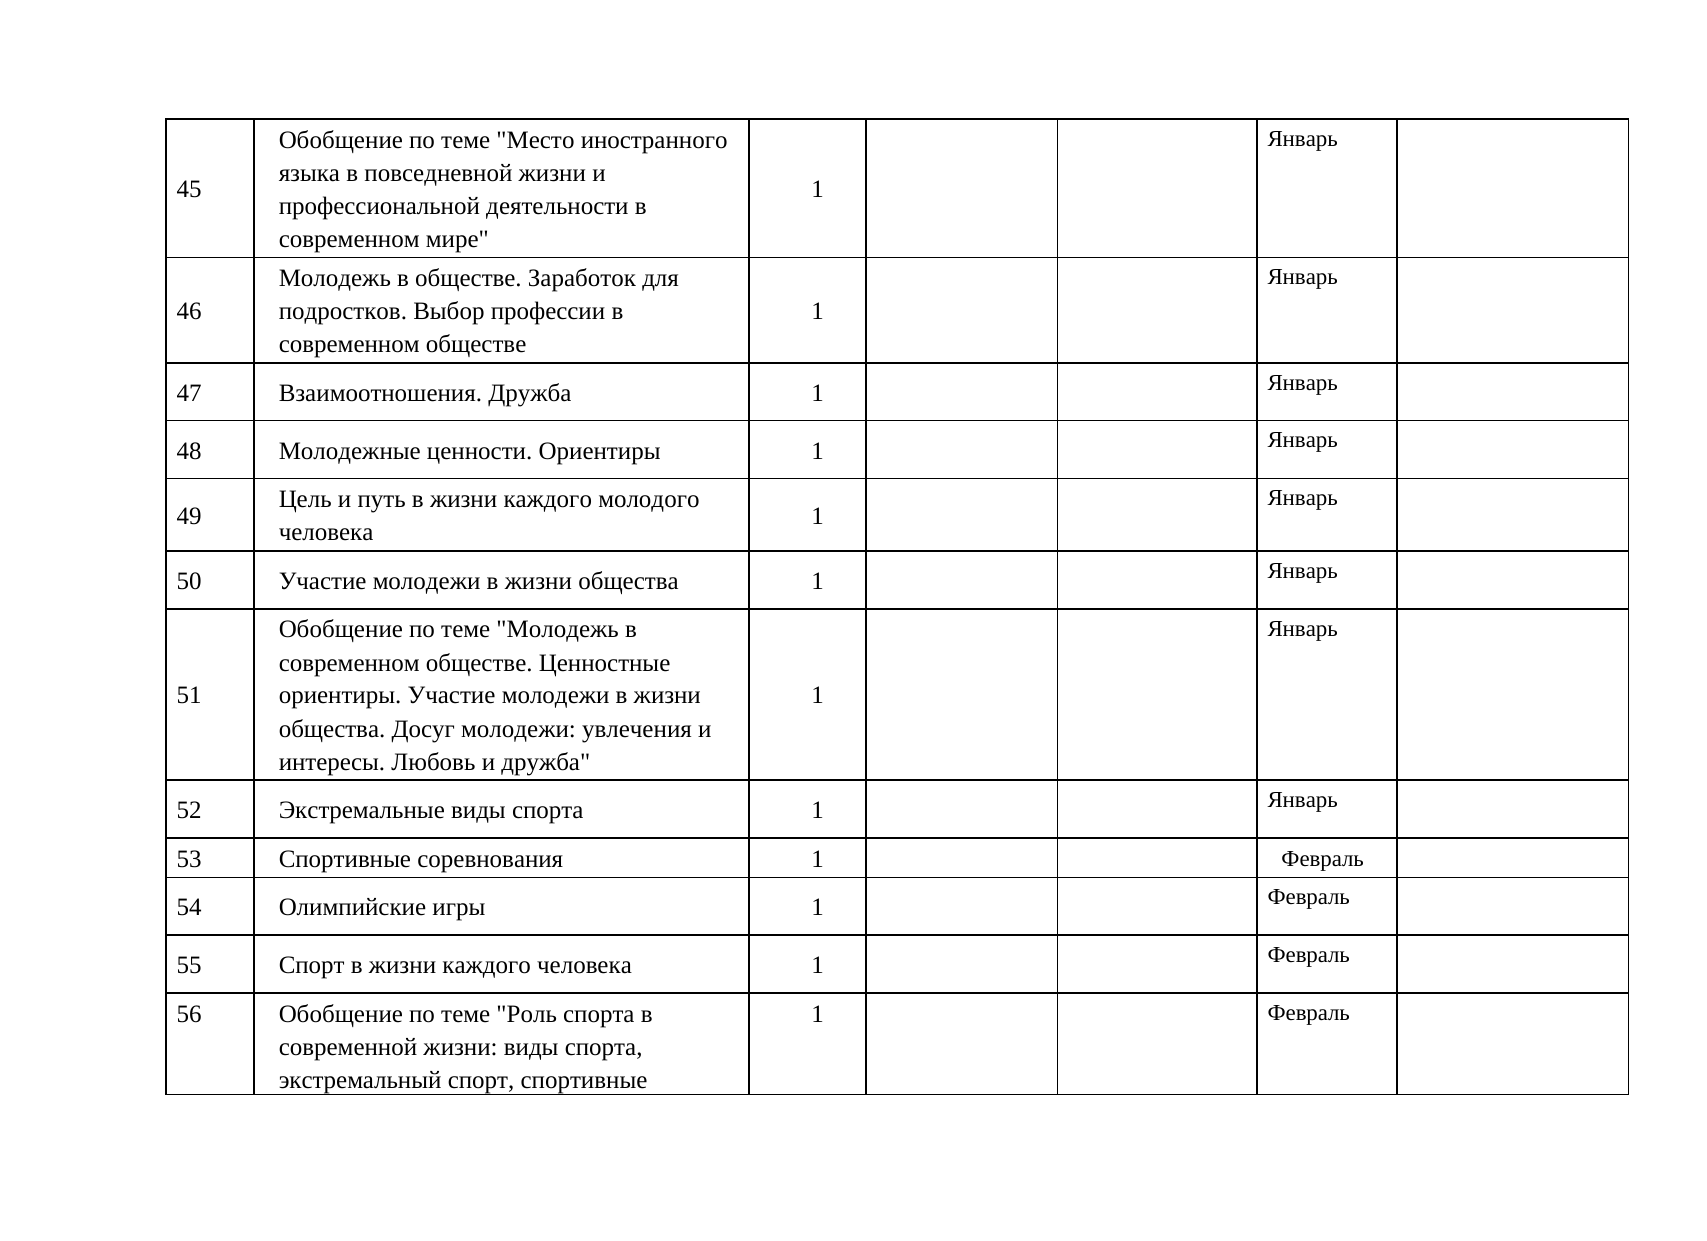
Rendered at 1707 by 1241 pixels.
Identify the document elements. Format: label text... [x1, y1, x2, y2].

table_cell 47 [167, 364, 253, 420]
table_cell [1058, 552, 1256, 608]
table_cell [1398, 258, 1628, 362]
table_cell Январь [1258, 610, 1396, 779]
table_cell 54 [167, 878, 253, 934]
table_cell Молодежь в обществе. Заработок для подростков. Выбор профессии в современном обществе [255, 258, 748, 362]
table_cell Январь [1258, 421, 1396, 478]
table_cell [1398, 479, 1628, 550]
table_cell Февраль [1258, 994, 1396, 1094]
table_cell Обобщение по теме "Молодежь в современном обществе. Ценностные ориентиры. Участие молодежи в жизни общества. Досуг молодежи: увлечения и интересы. Любовь и дружба" [255, 610, 748, 779]
table_cell [867, 878, 1057, 934]
table_cell [1058, 994, 1256, 1094]
table_cell [1058, 936, 1256, 992]
table_cell [1398, 421, 1628, 478]
table_cell 1 [750, 839, 865, 876]
table_cell [867, 781, 1057, 837]
table_cell 55 [167, 936, 253, 992]
table_cell [867, 258, 1057, 362]
table_cell [1398, 552, 1628, 608]
table_cell 1 [750, 364, 865, 420]
table_cell [867, 994, 1057, 1094]
table_cell Февраль [1258, 878, 1396, 934]
table_cell Январь [1258, 258, 1396, 362]
table_cell 1 [750, 878, 865, 934]
table_cell 50 [167, 552, 253, 608]
table_cell Январь [1258, 120, 1396, 257]
table_cell Январь [1258, 781, 1396, 837]
table_cell Экстремальные виды спорта [255, 781, 748, 837]
table_cell Цель и путь в жизни каждого молодого человека [255, 479, 748, 550]
table_cell 1 [750, 610, 865, 779]
table_cell [1058, 364, 1256, 420]
table_cell 1 [750, 479, 865, 550]
table_cell 45 [167, 120, 253, 257]
table_cell 1 [750, 781, 865, 837]
table_cell Спорт в жизни каждого человека [255, 936, 748, 992]
table_cell [867, 364, 1057, 420]
table_cell Обобщение по теме "Место иностранного языка в повседневной жизни и профессиональной деятельности в современном мире" [255, 120, 748, 257]
table_cell [867, 421, 1057, 478]
table_cell Олимпийские игры [255, 878, 748, 934]
table_cell [1398, 878, 1628, 934]
table_cell [1058, 258, 1256, 362]
table_cell [867, 610, 1057, 779]
table_cell Спортивные соревнования [255, 839, 748, 876]
table_cell 51 [167, 610, 253, 779]
table_cell 1 [750, 936, 865, 992]
table_cell [1398, 839, 1628, 876]
table_cell 1 [750, 120, 865, 257]
table_cell Молодежные ценности. Ориентиры [255, 421, 748, 478]
table_cell [1398, 781, 1628, 837]
table_cell [1058, 781, 1256, 837]
table_cell 53 [167, 839, 253, 876]
table_cell Февраль [1258, 936, 1396, 992]
table_cell [867, 479, 1057, 550]
table_cell 1 [750, 258, 865, 362]
table_cell 56 [167, 994, 253, 1094]
table_cell 1 [750, 421, 865, 478]
table_cell [1398, 994, 1628, 1094]
table_cell Январь [1258, 364, 1396, 420]
table_cell 1 [750, 994, 865, 1094]
table_cell [1398, 364, 1628, 420]
table_cell [867, 120, 1057, 257]
table_cell [867, 839, 1057, 876]
table_cell [1398, 610, 1628, 779]
table_cell [1058, 839, 1256, 876]
table_cell 49 [167, 479, 253, 550]
table_cell [1058, 610, 1256, 779]
table_cell [1398, 936, 1628, 992]
table_cell Участие молодежи в жизни общества [255, 552, 748, 608]
table_cell 46 [167, 258, 253, 362]
table_cell [867, 552, 1057, 608]
table_cell Взаимоотношения. Дружба [255, 364, 748, 420]
table_cell Февраль [1258, 839, 1396, 876]
table_cell 48 [167, 421, 253, 478]
table_cell Январь [1258, 552, 1396, 608]
table_cell [1058, 479, 1256, 550]
table_cell [1058, 120, 1256, 257]
table_cell [867, 936, 1057, 992]
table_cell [255, 994, 748, 1094]
table_cell Январь [1258, 479, 1396, 550]
table_cell 52 [167, 781, 253, 837]
table_cell 1 [750, 552, 865, 608]
table_cell [1058, 421, 1256, 478]
table_cell [1058, 878, 1256, 934]
table_cell [1398, 120, 1628, 257]
